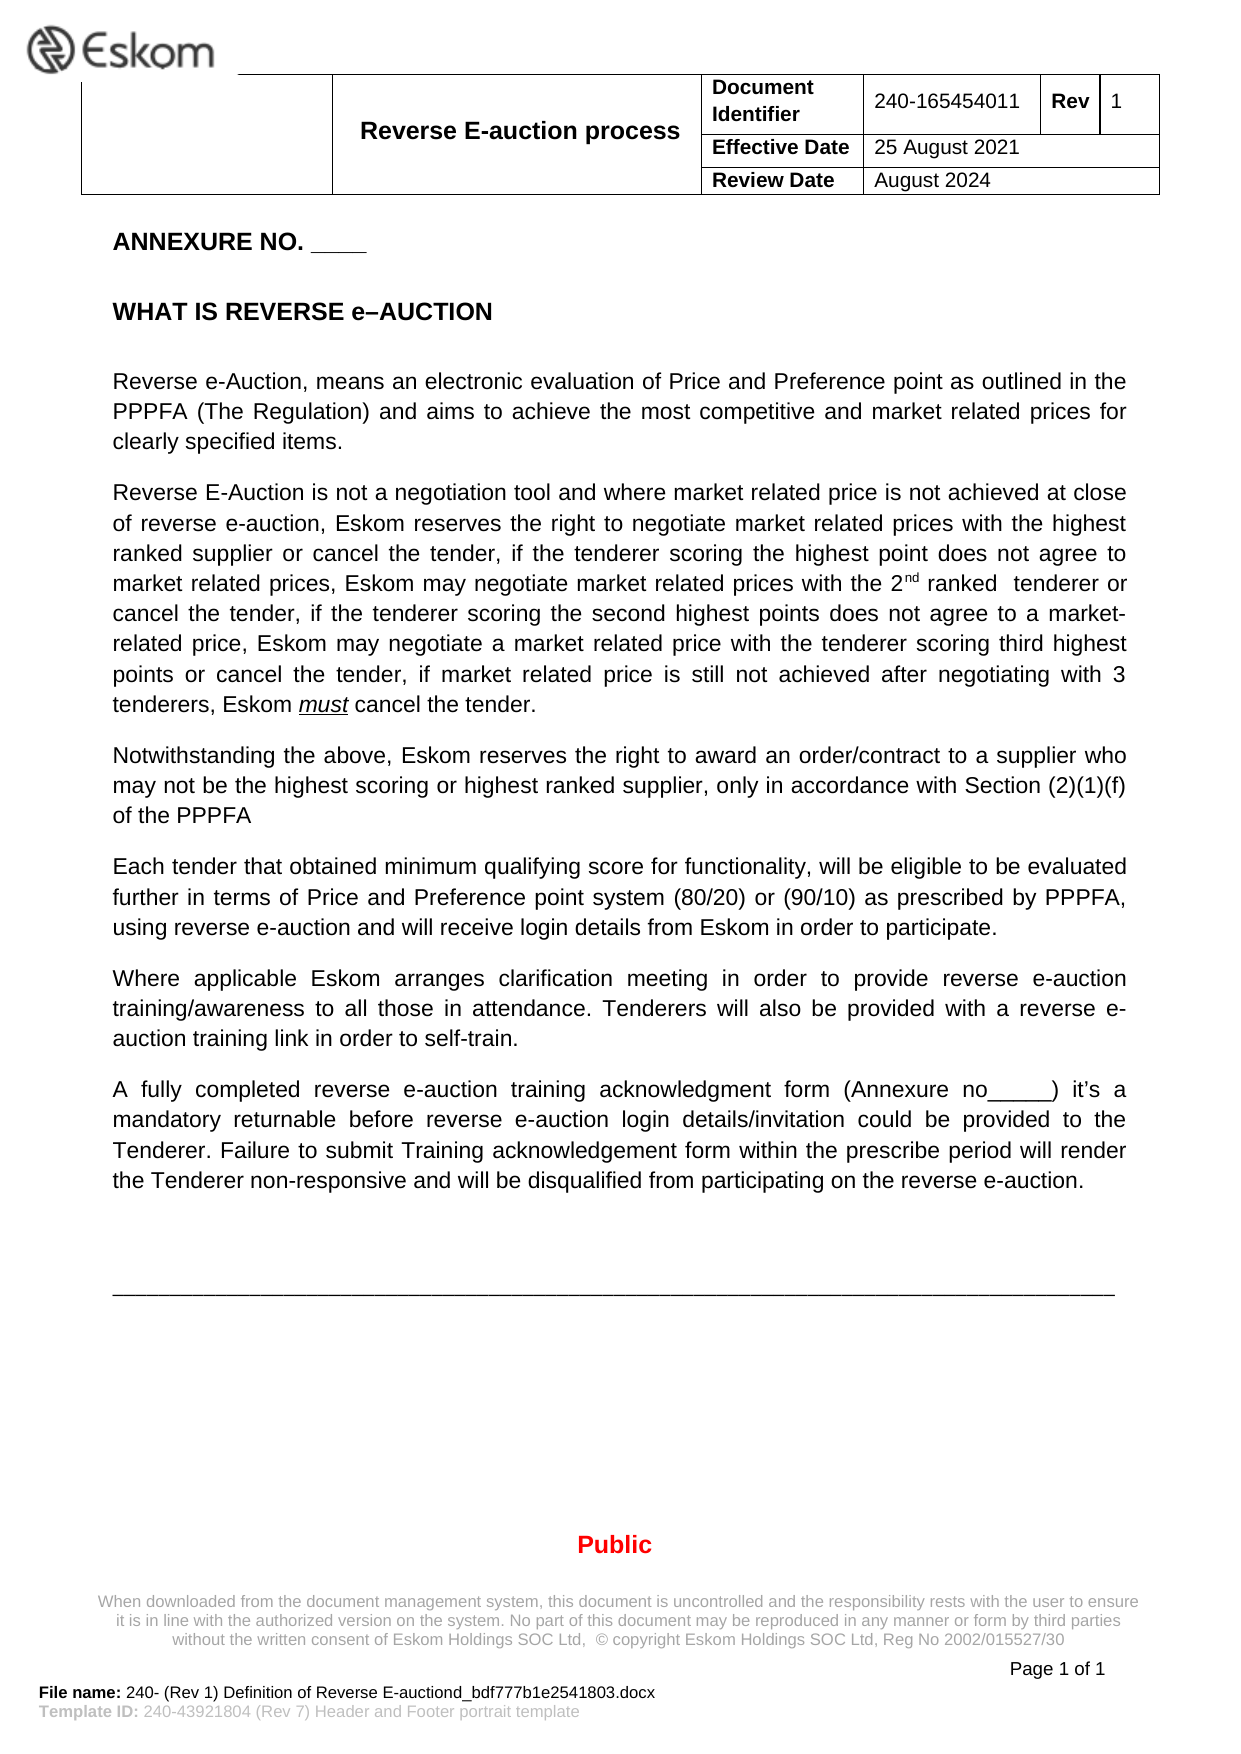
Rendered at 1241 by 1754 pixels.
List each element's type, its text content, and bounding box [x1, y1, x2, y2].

text Reverse e-Auction, means an electronic evaluation of Price and Preference point as outlined in the PPPFA (The Regulation) and aims to achieve the most competitive and market related prices for clearly specified items. [112, 368, 1128, 454]
text WHAT IS REVERSE e–AUCTION [112, 297, 1128, 326]
text Where applicable Eskom arranges clarification meeting in order to provide reverse e-auction training/awareness to all those in attendance. Tenderers will also be provided with a reverse e-auction training link in order to self-train. [112, 965, 1128, 1051]
text Reverse E-Auction is not a negotiation tool and where market related price is not achieved at close of reverse e-auction, Eskom reserves the right to negotiate market related prices with the highest ranked supplier or cancel the tender, if the tenderer scoring the highest point does not agree to market related prices, Eskom may negotiate market related prices with the 2nd ranked tenderer or cancel the tender, if the tenderer scoring the second highest points does not agree to a market-related price, Eskom may negotiate a market related price with the tenderer scoring third highest points or cancel the tender, if market related price is still not achieved after negotiating with 3 tenderers, Eskom must cancel the tender. [112, 479, 1128, 717]
text ANNEXURE NO. ____ [112, 227, 1128, 256]
text A fully completed reverse e-auction training acknowledgment form (Annexure no_____) it’s a mandatory returnable before reverse e-auction login details/invitation could be provided to the Tenderer. Failure to submit Training acknowledgement form within the prescribe period will render the Tenderer non-responsive and will be disqualified from participating on the reverse e-auction. [112, 1076, 1128, 1193]
text Each tender that obtained minimum qualifying score for functionality, will be eligible to be evaluated further in terms of Price and Preference point system (80/20) or (90/10) as prescribed by PPPFA, using reverse e-auction and will receive login details from Eskom in order to participate. [112, 853, 1128, 940]
text ________________________________________________________________________________________ [112, 1271, 1128, 1299]
text Notwithstanding the above, Eskom reserves the right to award an order/contract to a supplier who may not be the highest scoring or highest ranked supplier, only in accordance with Section (2)(1)(f) of the PPPFA [112, 742, 1128, 828]
